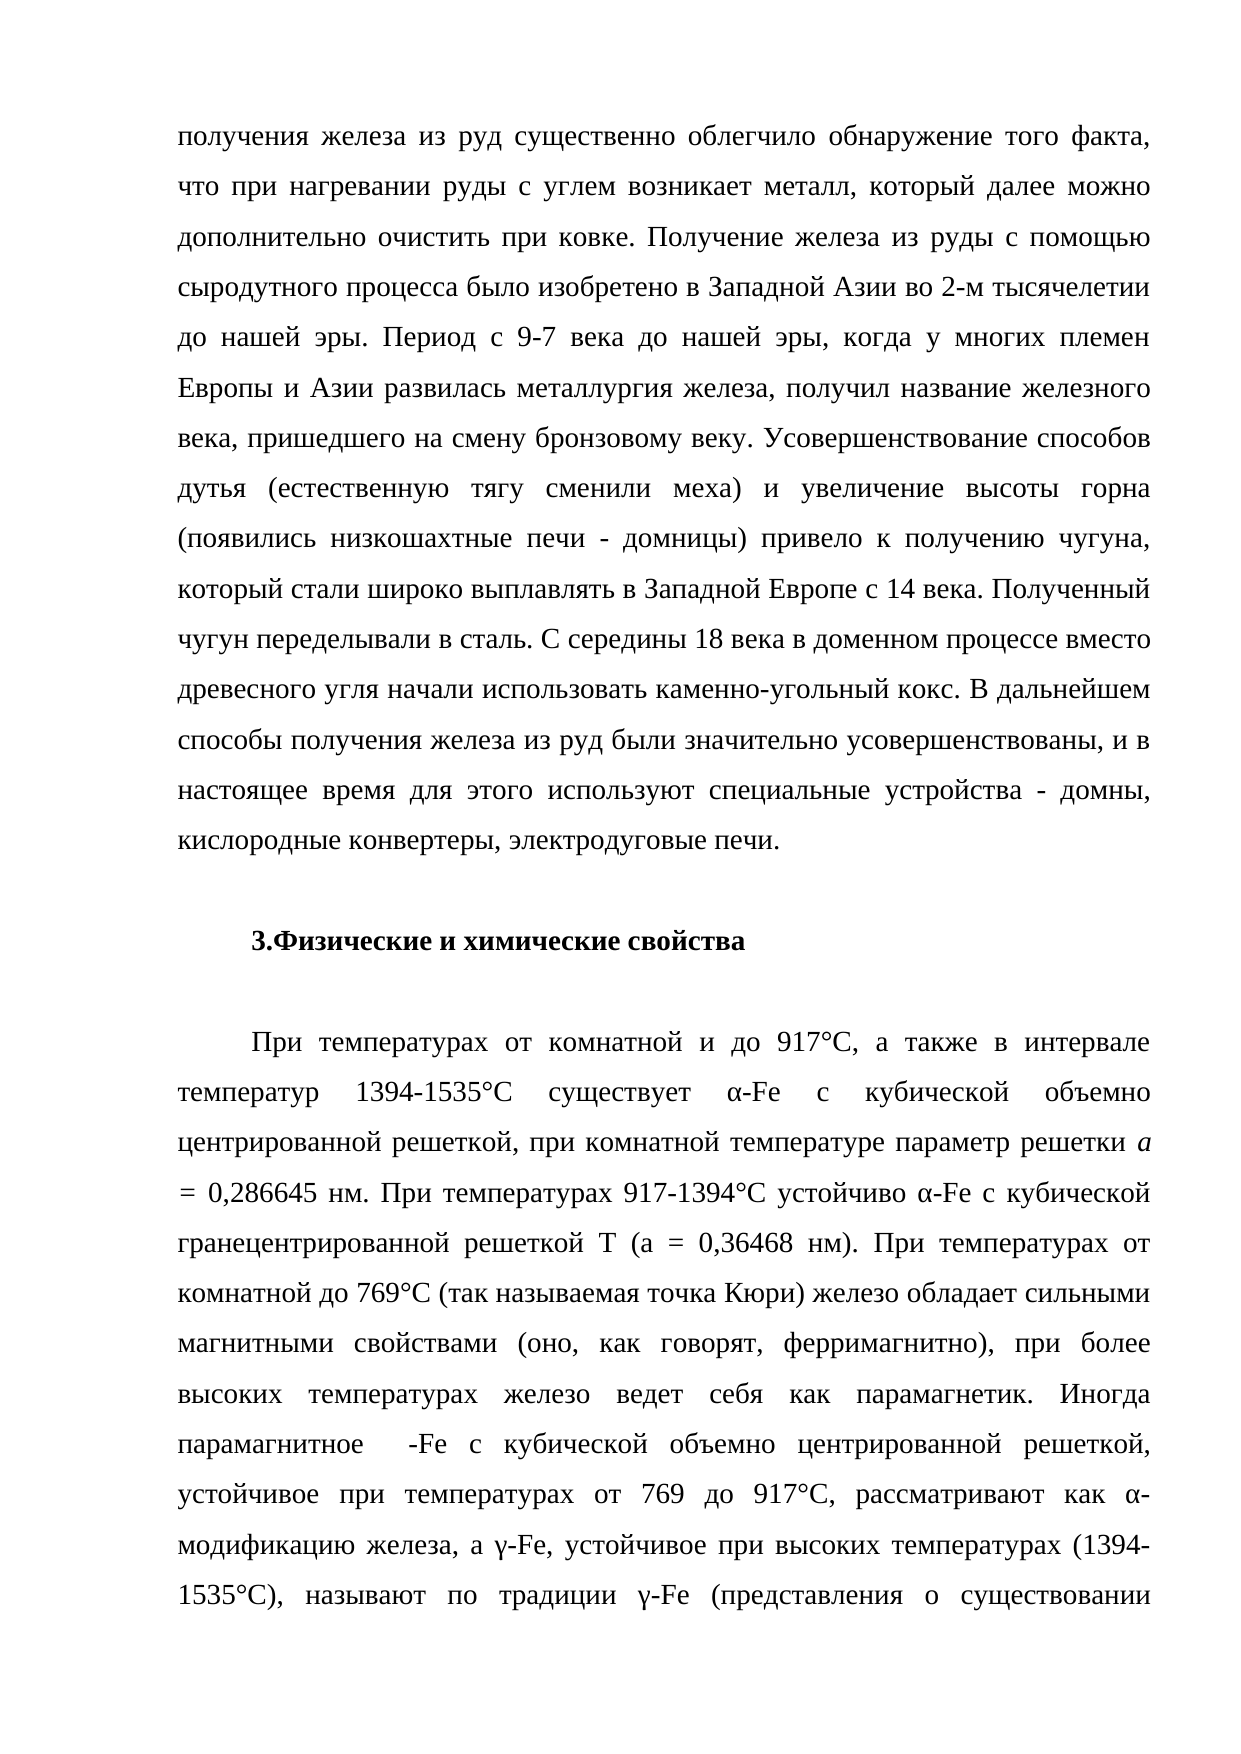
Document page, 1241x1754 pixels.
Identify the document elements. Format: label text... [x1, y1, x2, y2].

text 3.Физические и химические свойства [177, 923, 1152, 957]
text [177, 118, 1152, 856]
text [177, 1024, 1152, 1611]
